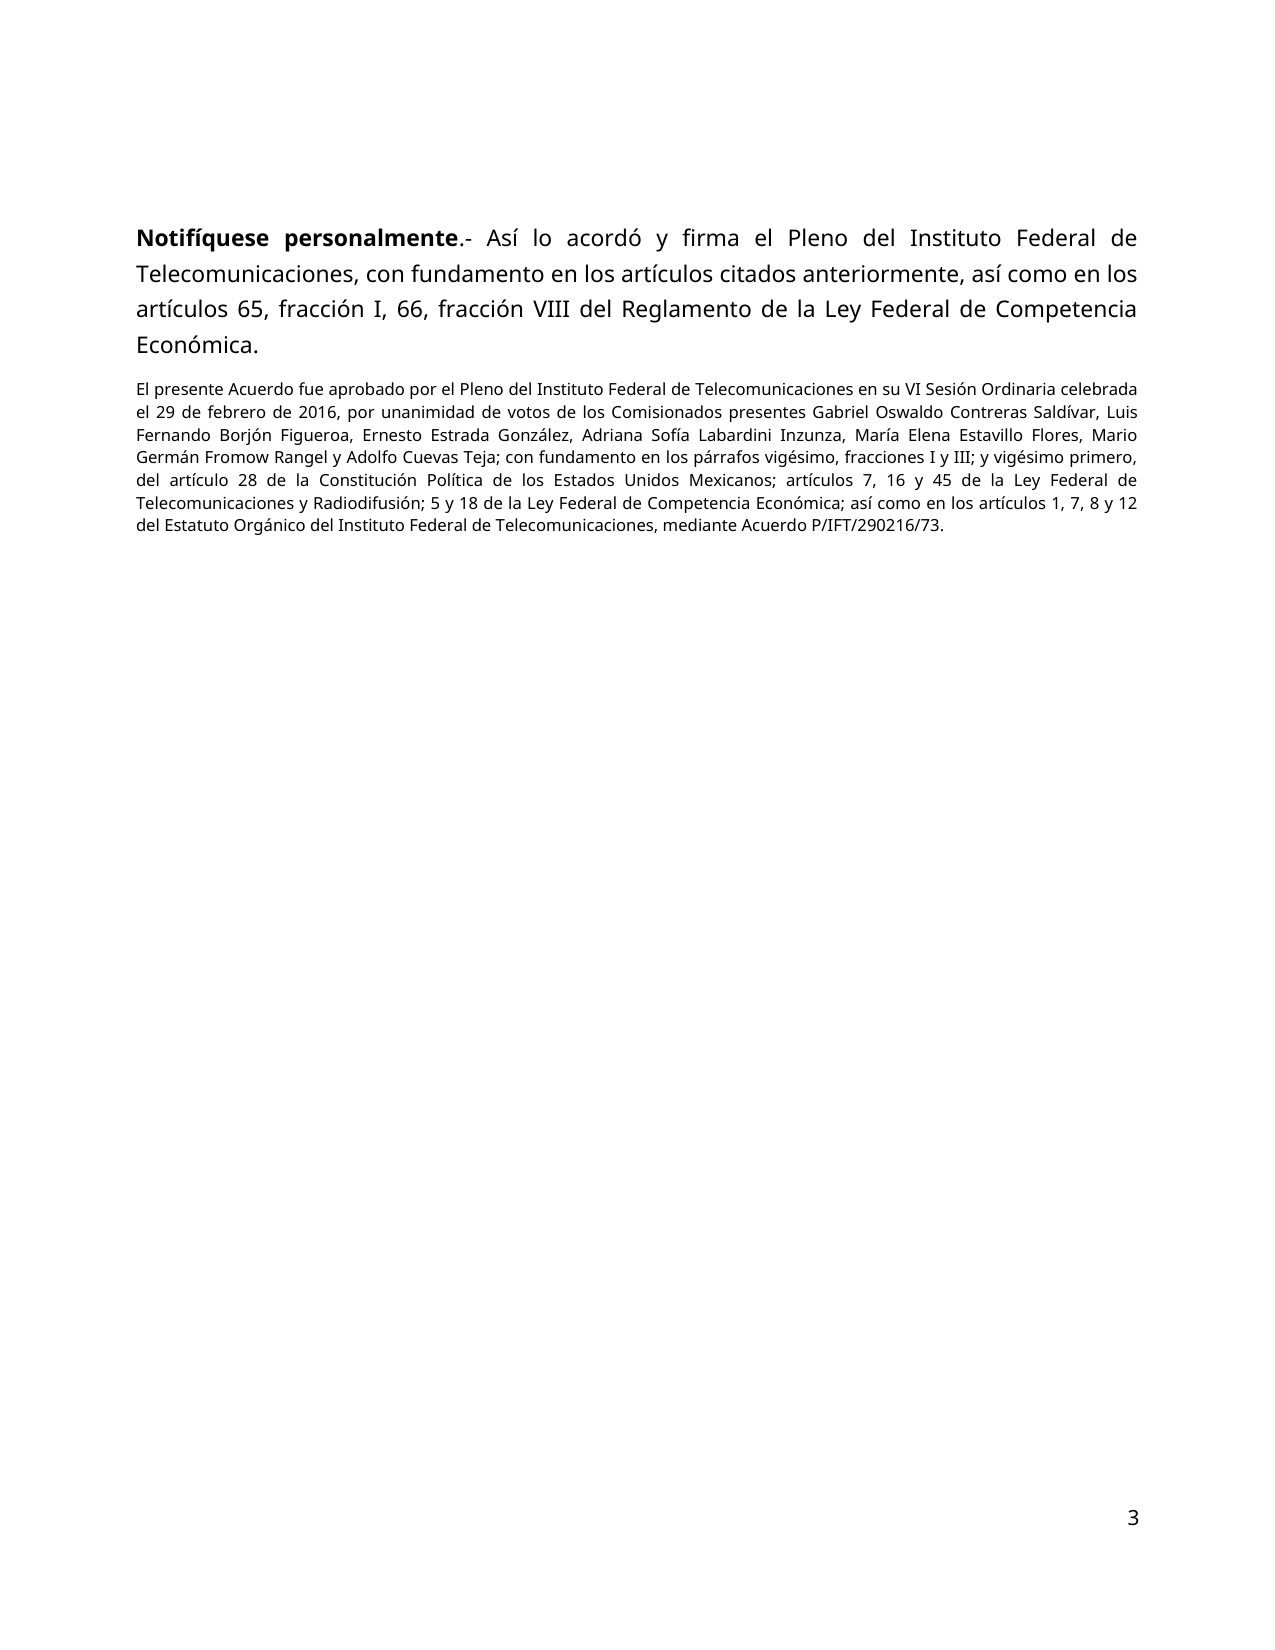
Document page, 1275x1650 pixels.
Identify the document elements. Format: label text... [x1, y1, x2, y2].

text Notifíquese personalmente.- Así lo acordó y firma el Pleno del Instituto Federal de Telecomunicaciones, con fundamento en los artículos citados anteriormente, así como en los artículos 65, fracción I, 66, fracción VIII del Reglamento de la Ley Federal de Competencia Económica. [136, 222, 1139, 361]
text El presente Acuerdo fue aprobado por el Pleno del Instituto Federal de Telecomunicaciones en su VI Sesión Ordinaria celebrada el 29 de febrero de 2016, por unanimidad de votos de los Comisionados presentes Gabriel Oswaldo Contreras Saldívar, Luis Fernando Borjón Figueroa, Ernesto Estrada González, Adriana Sofía Labardini Inzunza, María Elena Estavillo Flores, Mario Germán Fromow Rangel y Adolfo Cuevas Teja; con fundamento en los párrafos vigésimo, fracciones I y III; y vigésimo primero, del artículo 28 de la Constitución Política de los Estados Unidos Mexicanos; artículos 7, 16 y 45 de la Ley Federal de Telecomunicaciones y Radiodifusión; 5 y 18 de la Ley Federal de Competencia Económica; así como en los artículos 1, 7, 8 y 12 del Estatuto Orgánico del Instituto Federal de Telecomunicaciones, mediante Acuerdo P/IFT/290216/73. [136, 378, 1139, 537]
